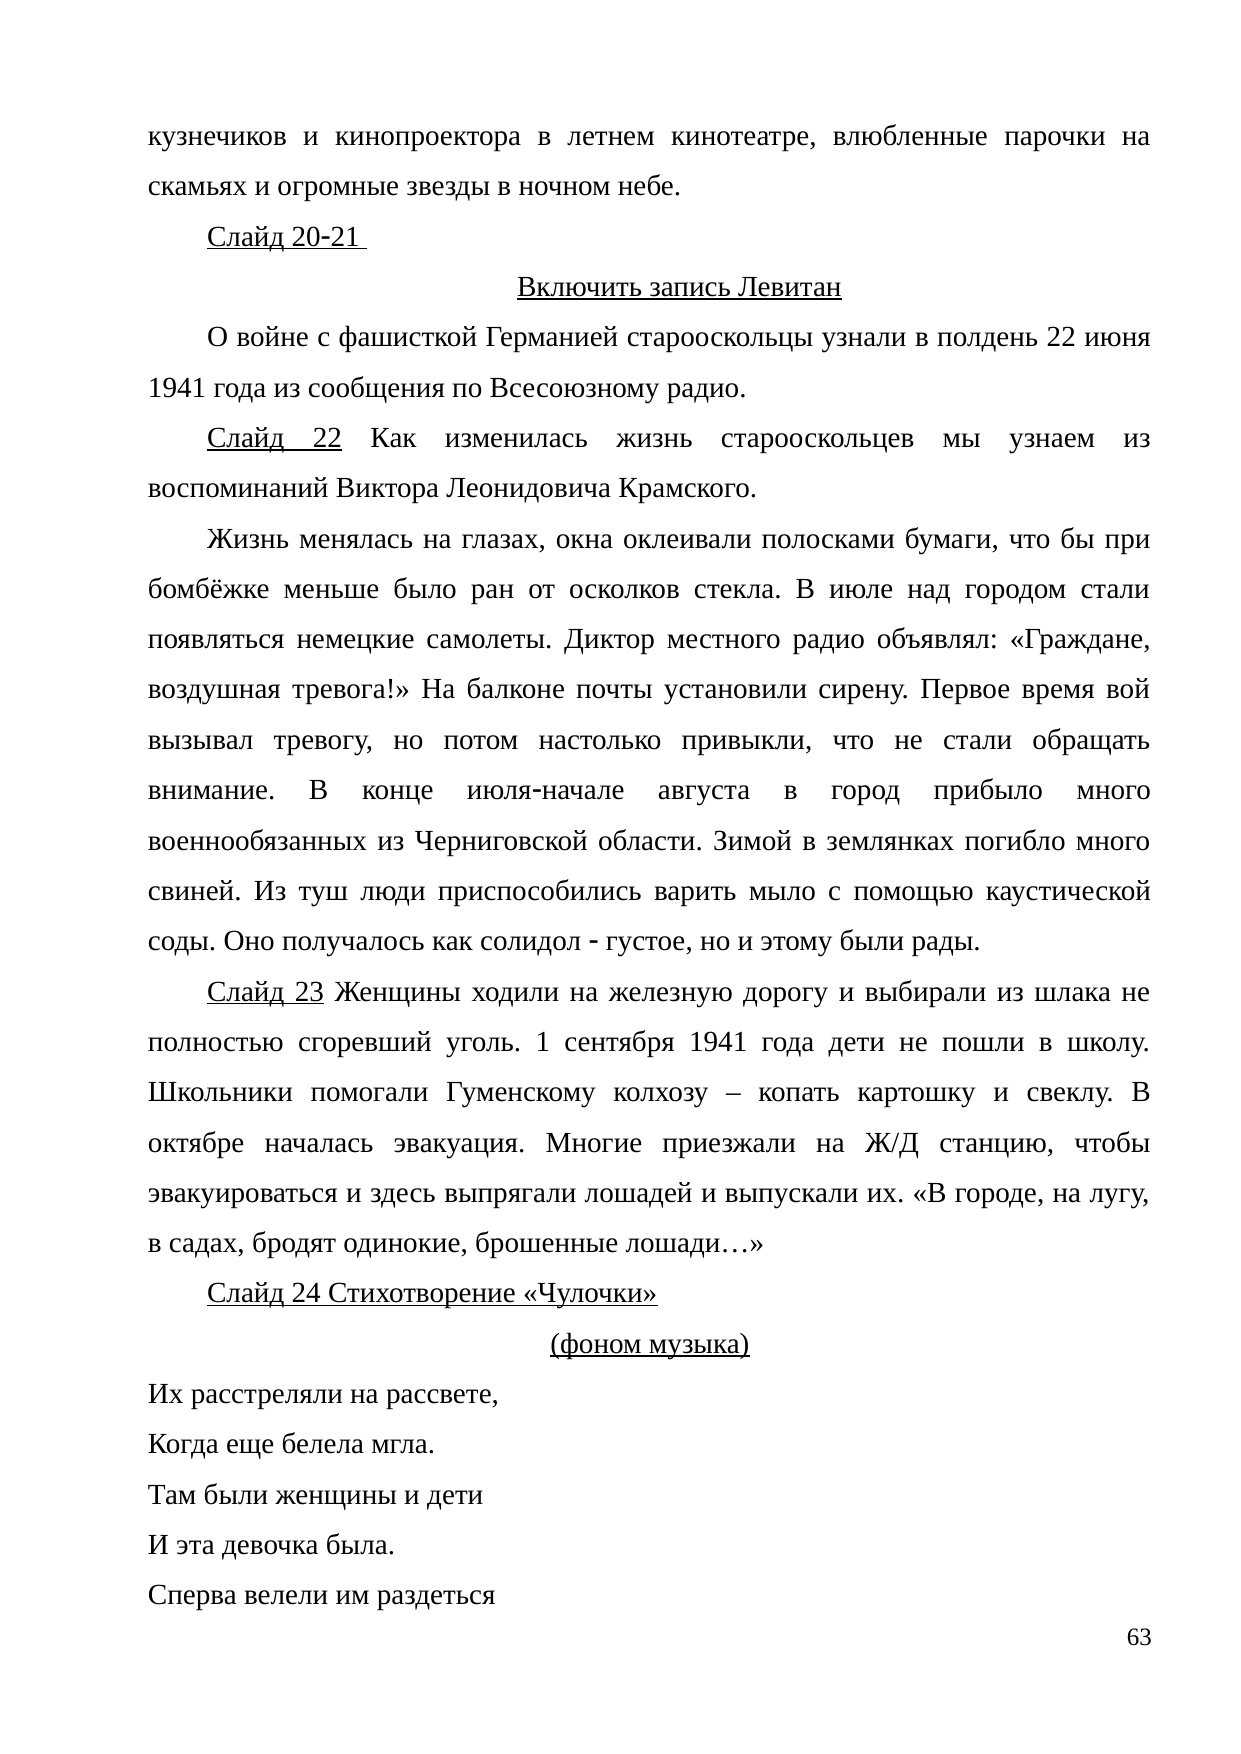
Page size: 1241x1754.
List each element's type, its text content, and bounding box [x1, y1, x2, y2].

text (фоном музыка) [148, 1326, 1152, 1359]
text Слайд 2021 [148, 219, 1152, 252]
text Слайд 23 Женщины ходили на железную дорогу и выбирали из шлака не полностью сгоревший уголь. 1 сентября 1941 года дети не пошли в школу. Школьники помогали Гуменскому колхозу – копать картошку и свеклу. В октябре началась эвакуация. Многие приезжали на Ж/Д станцию, чтобы эвакуироваться и здесь выпрягали лошадей и выпускали их. «В городе, на лугу, в садах, бродят одинокие, брошенные лошади…» [148, 974, 1152, 1259]
text Когда еще белела мгла. [148, 1427, 1152, 1460]
text Их расстреляли на рассвете, [148, 1376, 1152, 1410]
text Жизнь менялась на глазах, окна оклеивали полосками бумаги, что бы при бомбёжке меньше было ран от осколков стекла. В июле над городом стали появляться немецкие самолеты. Диктор местного радио объявлял: «Граждане, воздушная тревога!» На балконе почты установили сирену. Первое время вой вызывал тревогу, но потом настолько привыкли, что не стали обращать внимание. В конце июляначале августа в город прибыло много военнообязанных из Черниговской области. Зимой в землянках погибло много свиней. Из туш люди приспособились варить мыло с помощью каустической соды. Оно получалось как солидол густое, но и этому были рады. [148, 521, 1152, 957]
text Слайд 24 Стихотворение «Чулочки» [148, 1276, 1152, 1309]
text И эта девочка была. [148, 1527, 1152, 1561]
text Сперва велели им раздеться [148, 1577, 1152, 1611]
text О войне с фашисткой Германией старооскольцы узнали в полдень 22 июня 1941 года из сообщения по Всесоюзному радио. [148, 319, 1152, 403]
text Слайд 22 Как изменилась жизнь старооскольцев мы узнаем из воспоминаний Виктора Леонидовича Крамского. [148, 420, 1152, 504]
text Там были женщины и дети [148, 1477, 1152, 1510]
text Включить запись Левитан [148, 269, 1152, 303]
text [148, 118, 1152, 202]
